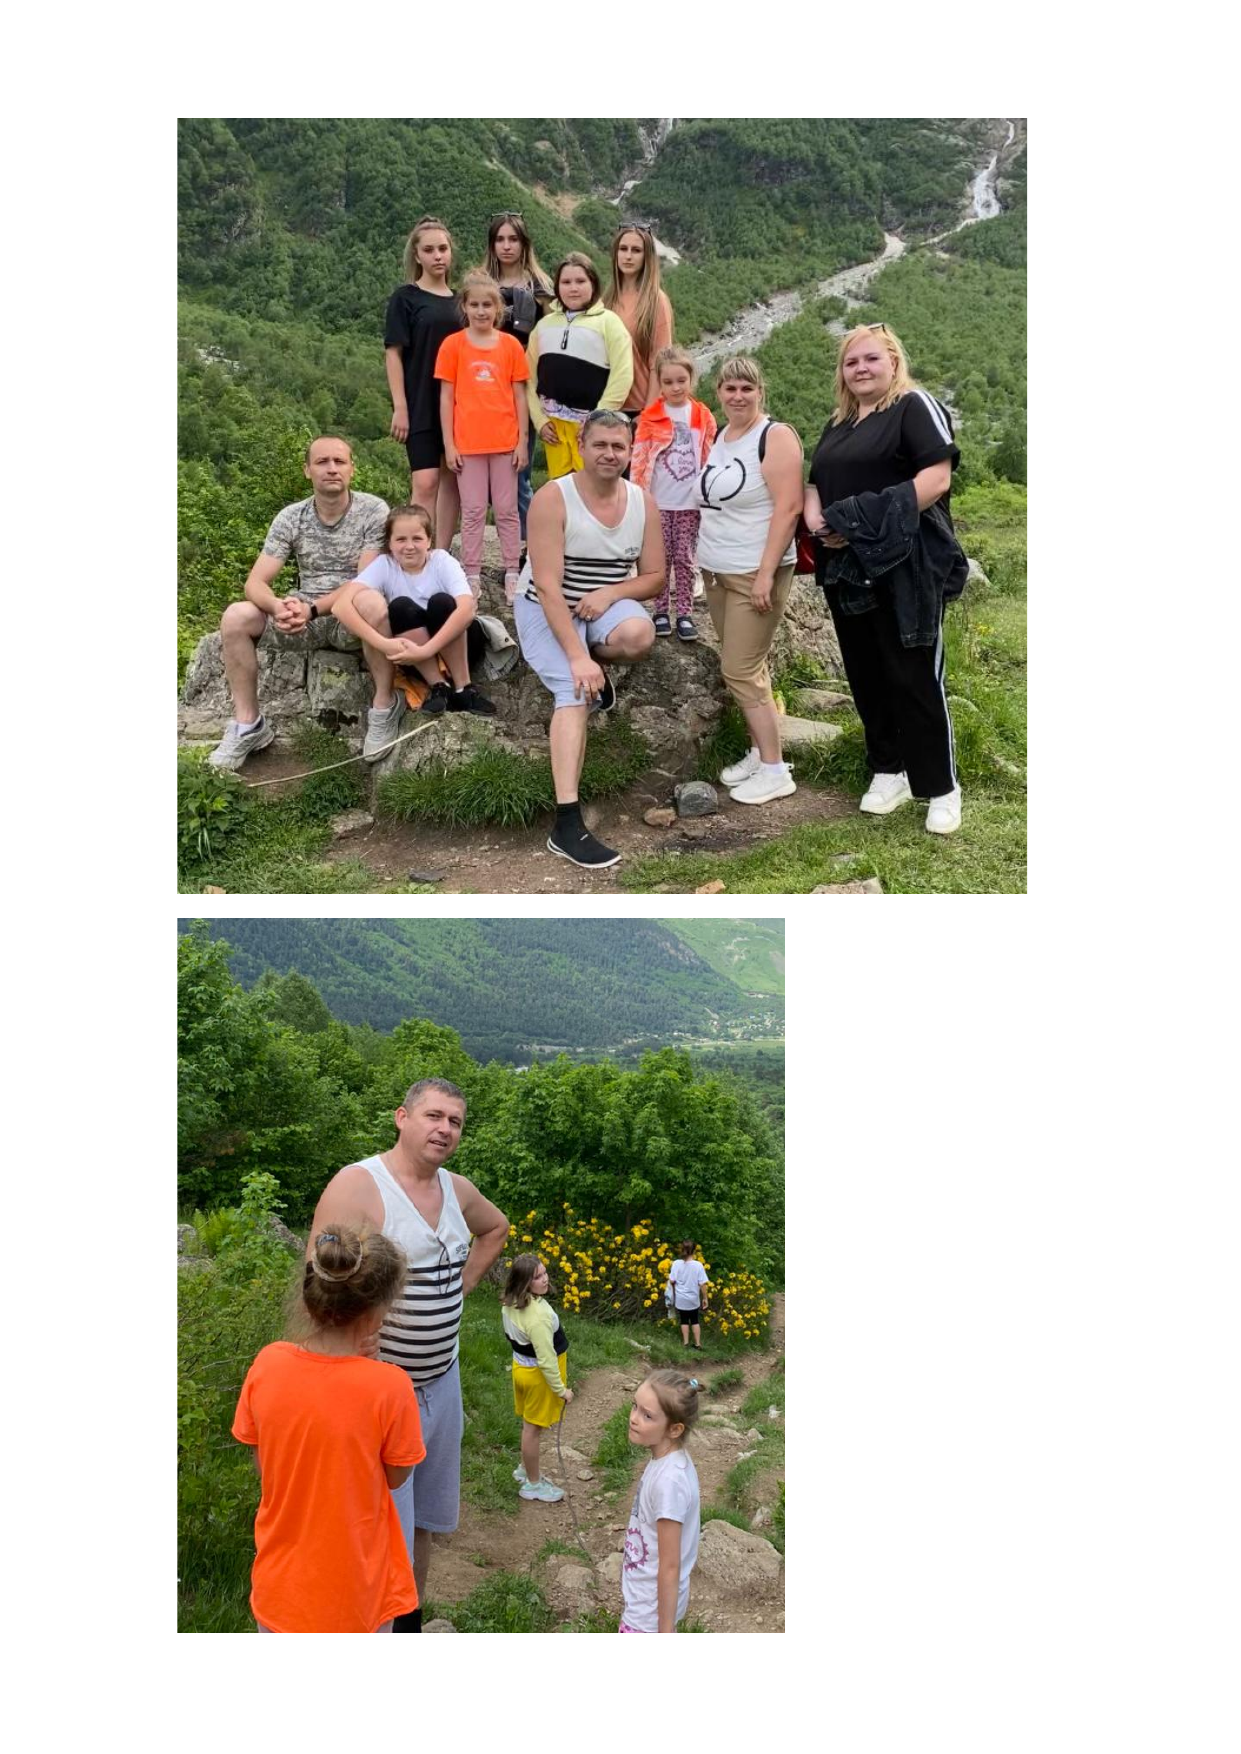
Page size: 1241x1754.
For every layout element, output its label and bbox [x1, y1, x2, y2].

picture [177, 918, 785, 1633]
picture [177, 118, 1028, 894]
